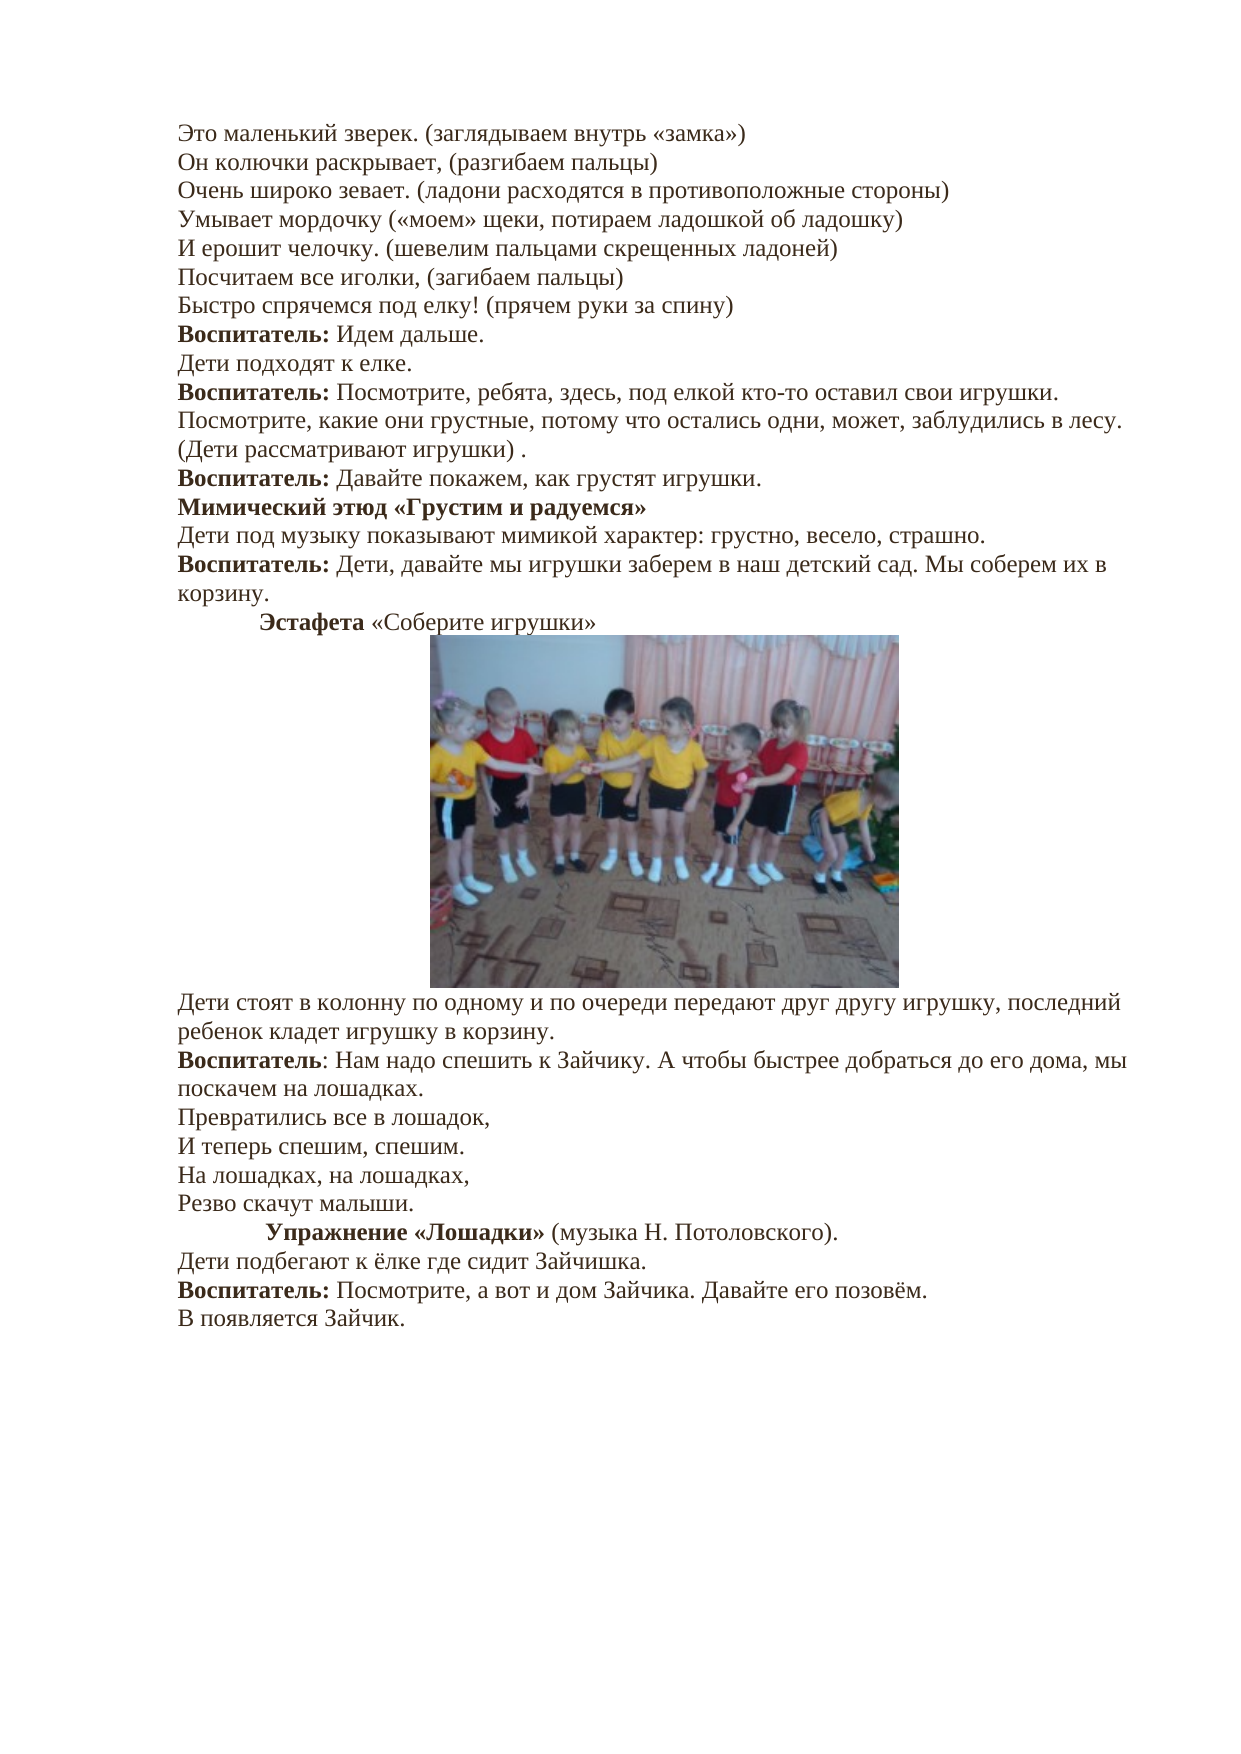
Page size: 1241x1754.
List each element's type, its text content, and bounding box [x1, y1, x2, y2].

text В появляется Зайчик. [177, 1303, 1152, 1332]
text Воспитатель: Идем дальше. [177, 319, 1152, 348]
text Дети под музыку показывают мимикой характер: грустно, весело, страшно. [177, 521, 1152, 549]
text Это маленький зверек. (заглядываем внутрь «замка») [177, 118, 1152, 147]
text Упражнение «Лошадки» (музыка Н. Потоловского). [177, 1217, 1152, 1246]
text Воспитатель: Давайте покажем, как грустят игрушки. [177, 463, 1152, 492]
text Очень широко зевает. (ладони расходятся в противоположные стороны) [177, 176, 1152, 204]
text Мимический этюд «Грустим и радуемся» [177, 492, 1152, 521]
text Он колючки раскрывает, (разгибаем пальцы) [177, 147, 1152, 176]
text Эстафета «Соберите игрушки» [177, 607, 1152, 636]
text Дети подходят к елке. [177, 348, 1152, 377]
text И теперь спешим, спешим. [177, 1131, 1152, 1160]
text Быстро спрячемся под елку! (прячем руки за спину) [177, 291, 1152, 319]
text Дети стоят в колонну по одному и по очереди передают друг другу игрушку, последний ребенок кладет игрушку в корзину. [177, 987, 1152, 1045]
text Воспитатель: Нам надо спешить к Зайчику. А чтобы быстрее добраться до его дома, мы поскачем на лошадках. [177, 1045, 1152, 1102]
text Умывает мордочку («моем» щеки, потираем ладошкой об ладошку) [177, 204, 1152, 233]
text Посчитаем все иголки, (загибаем пальцы) [177, 262, 1152, 291]
text Воспитатель: Посмотрите, а вот и дом Зайчика. Давайте его позовём. [177, 1275, 1152, 1303]
text Резво скачут малыши. [177, 1188, 1152, 1217]
text Воспитатель: Дети, давайте мы игрушки заберем в наш детский сад. Мы соберем их в корзину. [177, 549, 1152, 607]
text Дети подбегают к ёлке где сидит Зайчишка. [177, 1246, 1152, 1275]
text И ерошит челочку. (шевелим пальцами скрещенных ладоней) [177, 233, 1152, 262]
text Превратились все в лошадок, [177, 1102, 1152, 1131]
text Воспитатель: Посмотрите, ребята, здесь, под елкой кто-то оставил свои игрушки. Посмотрите, какие они грустные, потому что остались одни, может, заблудились в лесу. (Дети рассматривают игрушки) . [177, 377, 1152, 463]
picture [430, 635, 899, 988]
text На лошадках, на лошадках, [177, 1160, 1152, 1188]
